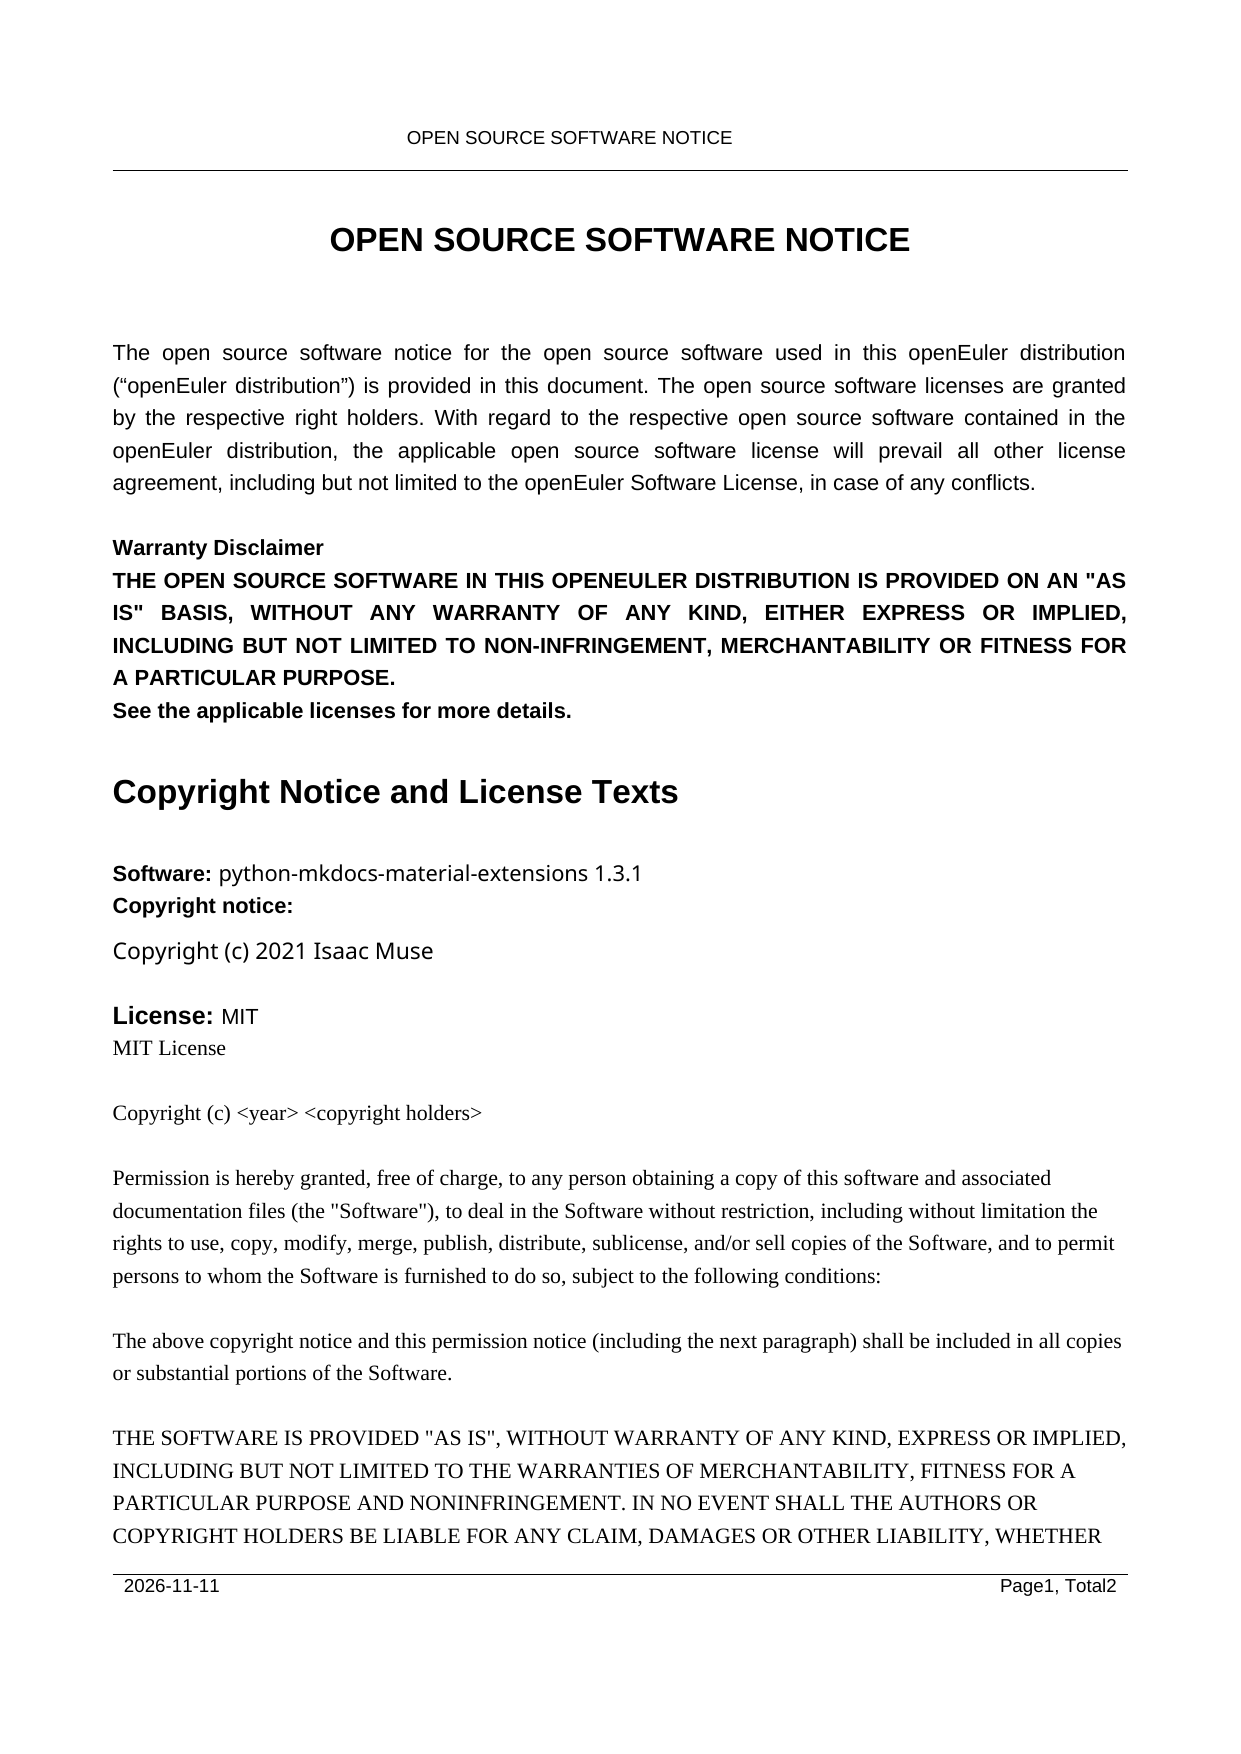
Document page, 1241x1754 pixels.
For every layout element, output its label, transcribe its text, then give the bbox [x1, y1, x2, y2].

text License: MIT [112, 999, 1128, 1031]
text Copyright notice: [112, 889, 1128, 921]
text The open source software notice for the open source software used in this openEuler distribution (“openEuler distribution”) is provided in this document. The open source software licenses are granted by the respective right holders. With regard to the respective open source software contained in the openEuler distribution, the applicable open source software license will prevail all other license agreement, including but not limited to the openEuler Software License, in case of any conflicts. [112, 336, 1128, 499]
text Copyright Notice and License Texts [112, 759, 1128, 824]
text Warranty Disclaimer [112, 531, 1128, 564]
text THE OPEN SOURCE SOFTWARE IN THIS OPENEULER DISTRIBUTION IS PROVIDED ON AN "AS IS" BASIS, WITHOUT ANY WARRANTY OF ANY KIND, EITHER EXPRESS OR IMPLIED, INCLUDING BUT NOT LIMITED TO NON-INFRINGEMENT, MERCHANTABILITY OR FITNESS FOR A PARTICULAR PURPOSE. See the applicable licenses for more details. [112, 564, 1128, 726]
text OPEN SOURCE SOFTWARE NOTICE [112, 206, 1128, 271]
text Copyright (c) 2021 Isaac Muse [112, 934, 1128, 999]
title Software: python-mkdocs-material-extensions 1.3.1 [112, 856, 1128, 889]
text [112, 1031, 1128, 1551]
